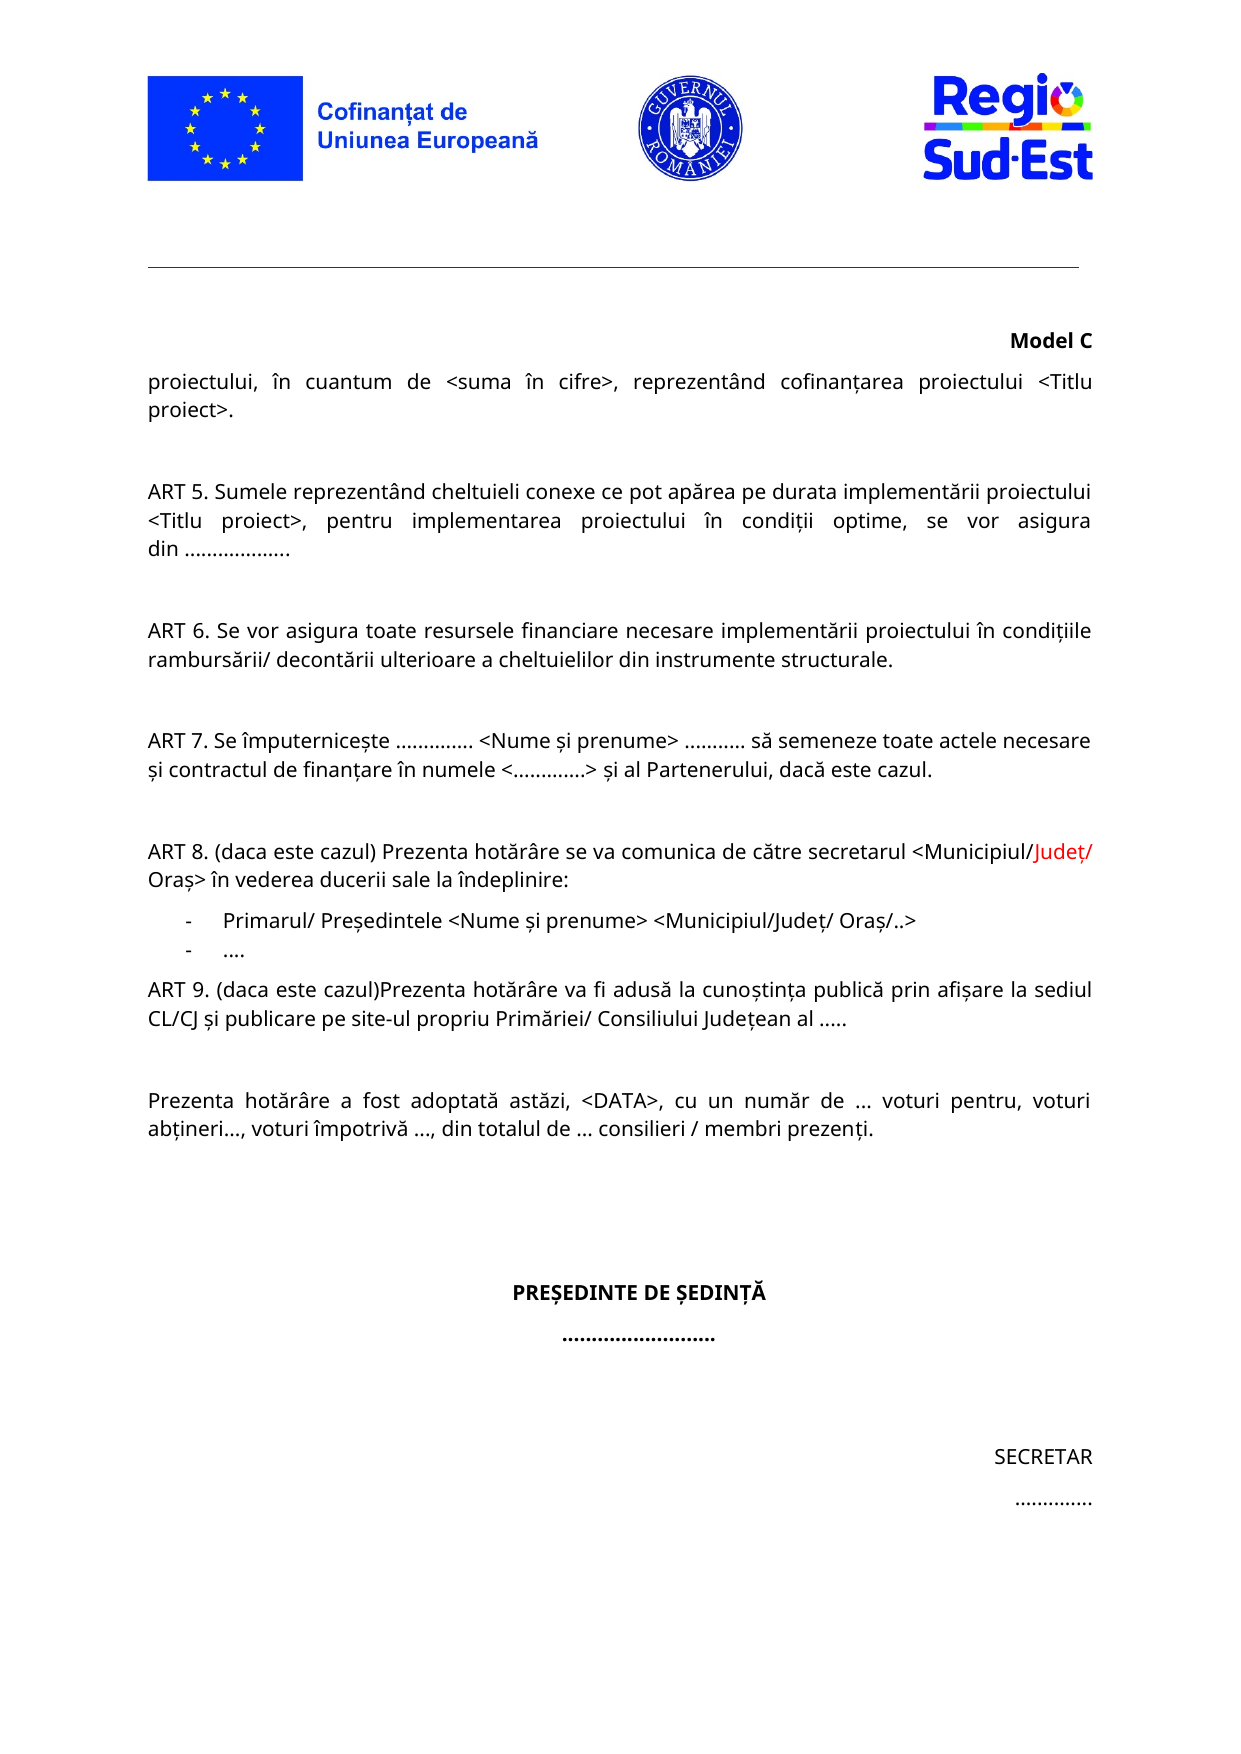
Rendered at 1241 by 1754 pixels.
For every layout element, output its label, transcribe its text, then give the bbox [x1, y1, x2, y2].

list Primarul/ Președintele <Nume și prenume> <Municipiul/Judeţ/ Oraş/..> [185, 906, 1093, 935]
text ART 9. (daca este cazul)Prezenta hotărâre va fi adusă la cunoştinţa publică prin afişare la sediul CL/CJ şi publicare pe site-ul propriu Primăriei/ Consiliului Judeţean al ..... [148, 976, 1093, 1032]
list .... [185, 935, 1093, 963]
text .......................... [185, 1319, 1093, 1347]
text Prezenta hotărâre a fost adoptată astăzi, <DATA>, cu un număr de ... voturi pentru, voturi abţineri..., voturi împotrivă ..., din totalul de ... consilieri / membri prezenţi. [148, 1086, 1093, 1143]
text .............. [185, 1483, 1093, 1511]
text SECRETAR [185, 1442, 1093, 1470]
text ART 6. Se vor asigura toate resursele financiare necesare implementării proiectului în condițiile rambursării/ decontării ulterioare a cheltuielilor din instrumente structurale. [148, 616, 1093, 673]
picture [147, 73, 1093, 182]
text PREŞEDINTE DE ŞEDINŢĂ [185, 1278, 1093, 1307]
text ART 5. Sumele reprezentând cheltuieli conexe ce pot apărea pe durata implementării proiectului <Titlu proiect>, pentru implementarea proiectului în condiții optime, se vor asigura din ................... [148, 477, 1093, 563]
text ART 8. (daca este cazul) Prezenta hotărâre se va comunica de către secretarul <Municipiul/Judeţ/ Oraş> în vederea ducerii sale la îndeplinire: [148, 837, 1093, 894]
text ART 7. Se împuternicește .............. <Nume și prenume> ........... să semeneze toate actele necesare şi contractul de finanţare în numele <.............> şi al Partenerului, dacă este cazul. [148, 727, 1093, 783]
